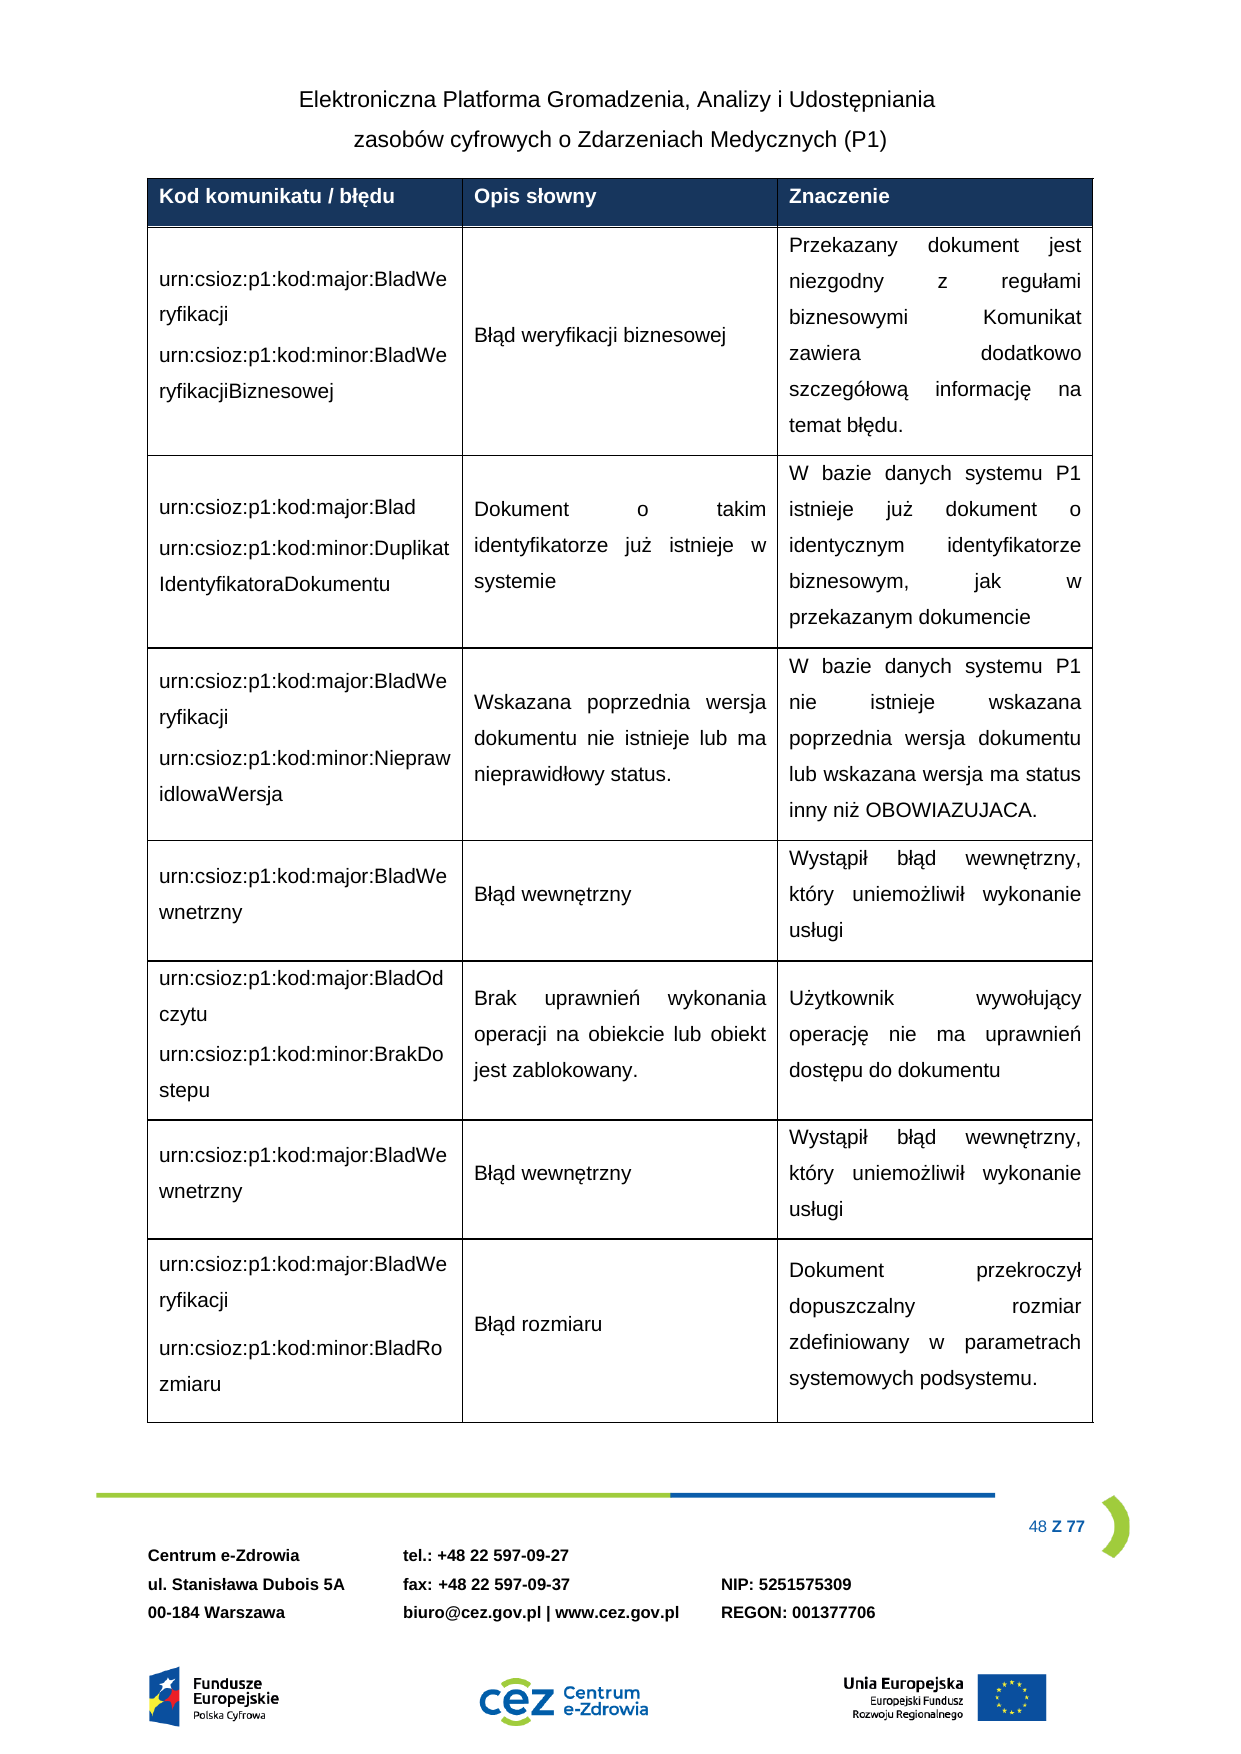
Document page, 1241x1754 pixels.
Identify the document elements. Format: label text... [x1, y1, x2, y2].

table_cell Błąd rozmiaru [463, 1240, 777, 1422]
picture [477, 1678, 649, 1726]
table_cell Wystąpił błąd wewnętrzny, który uniemożliwił wykonanie usługi [778, 841, 1092, 960]
table_cell urn:csioz:p1:kod:major:BladWeryfikacji urn:csioz:p1:kod:minor:BladRozmiaru [148, 1240, 462, 1422]
table_cell Wystąpił błąd wewnętrzny, który uniemożliwił wykonanie usługi [778, 1121, 1092, 1238]
table_cell Dokument o takim identyfikatorze już istnieje w systemie [463, 456, 777, 647]
picture [142, 1663, 285, 1729]
table_cell urn:csioz:p1:kod:major:BladWewnetrzny [148, 1121, 462, 1238]
table_cell W bazie danych systemu P1 istnieje już dokument o identycznym identyfikatorze biznesowym, jak w przekazanym dokumencie [778, 456, 1092, 647]
table_cell urn:csioz:p1:kod:major:BladWeryfikacji urn:csioz:p1:kod:minor:BladWeryfikacjiBiznesowej [148, 228, 462, 455]
table_header Opis słowny [463, 179, 777, 226]
table_cell Błąd weryfikacji biznesowej [463, 228, 777, 455]
table_cell Wskazana poprzednia wersja dokumentu nie istnieje lub ma nieprawidłowy status. [463, 649, 777, 839]
table_cell W bazie danych systemu P1 nie istnieje wskazana poprzednia wersja dokumentu lub wskazana wersja ma status inny niż OBOWIAZUJACA. [778, 649, 1092, 839]
table_cell urn:csioz:p1:kod:major:BladWeryfikacji urn:csioz:p1:kod:minor:NieprawidlowaWersja [148, 649, 462, 839]
table_cell Błąd wewnętrzny [463, 841, 777, 960]
table_cell Brak uprawnień wykonania operacji na obiekcie lub obiekt jest zablokowany. [463, 962, 777, 1119]
table_cell Dokument przekroczył dopuszczalny rozmiar zdefiniowany w parametrach systemowych podsystemu. [778, 1240, 1092, 1422]
table_cell urn:csioz:p1:kod:major:BladWewnetrzny [148, 841, 462, 960]
picture [835, 1672, 1055, 1722]
table_cell urn:csioz:p1:kod:major:Blad urn:csioz:p1:kod:minor:DuplikatIdentyfikatoraDokumentu [148, 456, 462, 647]
table_cell Błąd wewnętrzny [463, 1121, 777, 1238]
table_header Kod komunikatu / błędu [148, 179, 462, 226]
table_cell Przekazany dokument jest niezgodny z regułami biznesowymi Komunikat zawiera dodatkowo szczegółową informację na temat błędu. [778, 228, 1092, 455]
table_cell Użytkownik wywołujący operację nie ma uprawnień dostępu do dokumentu [778, 962, 1092, 1119]
picture [1101, 1495, 1130, 1558]
table_header Znaczenie [778, 179, 1092, 226]
table_cell urn:csioz:p1:kod:major:BladOdczytu urn:csioz:p1:kod:minor:BrakDostepu [148, 962, 462, 1119]
